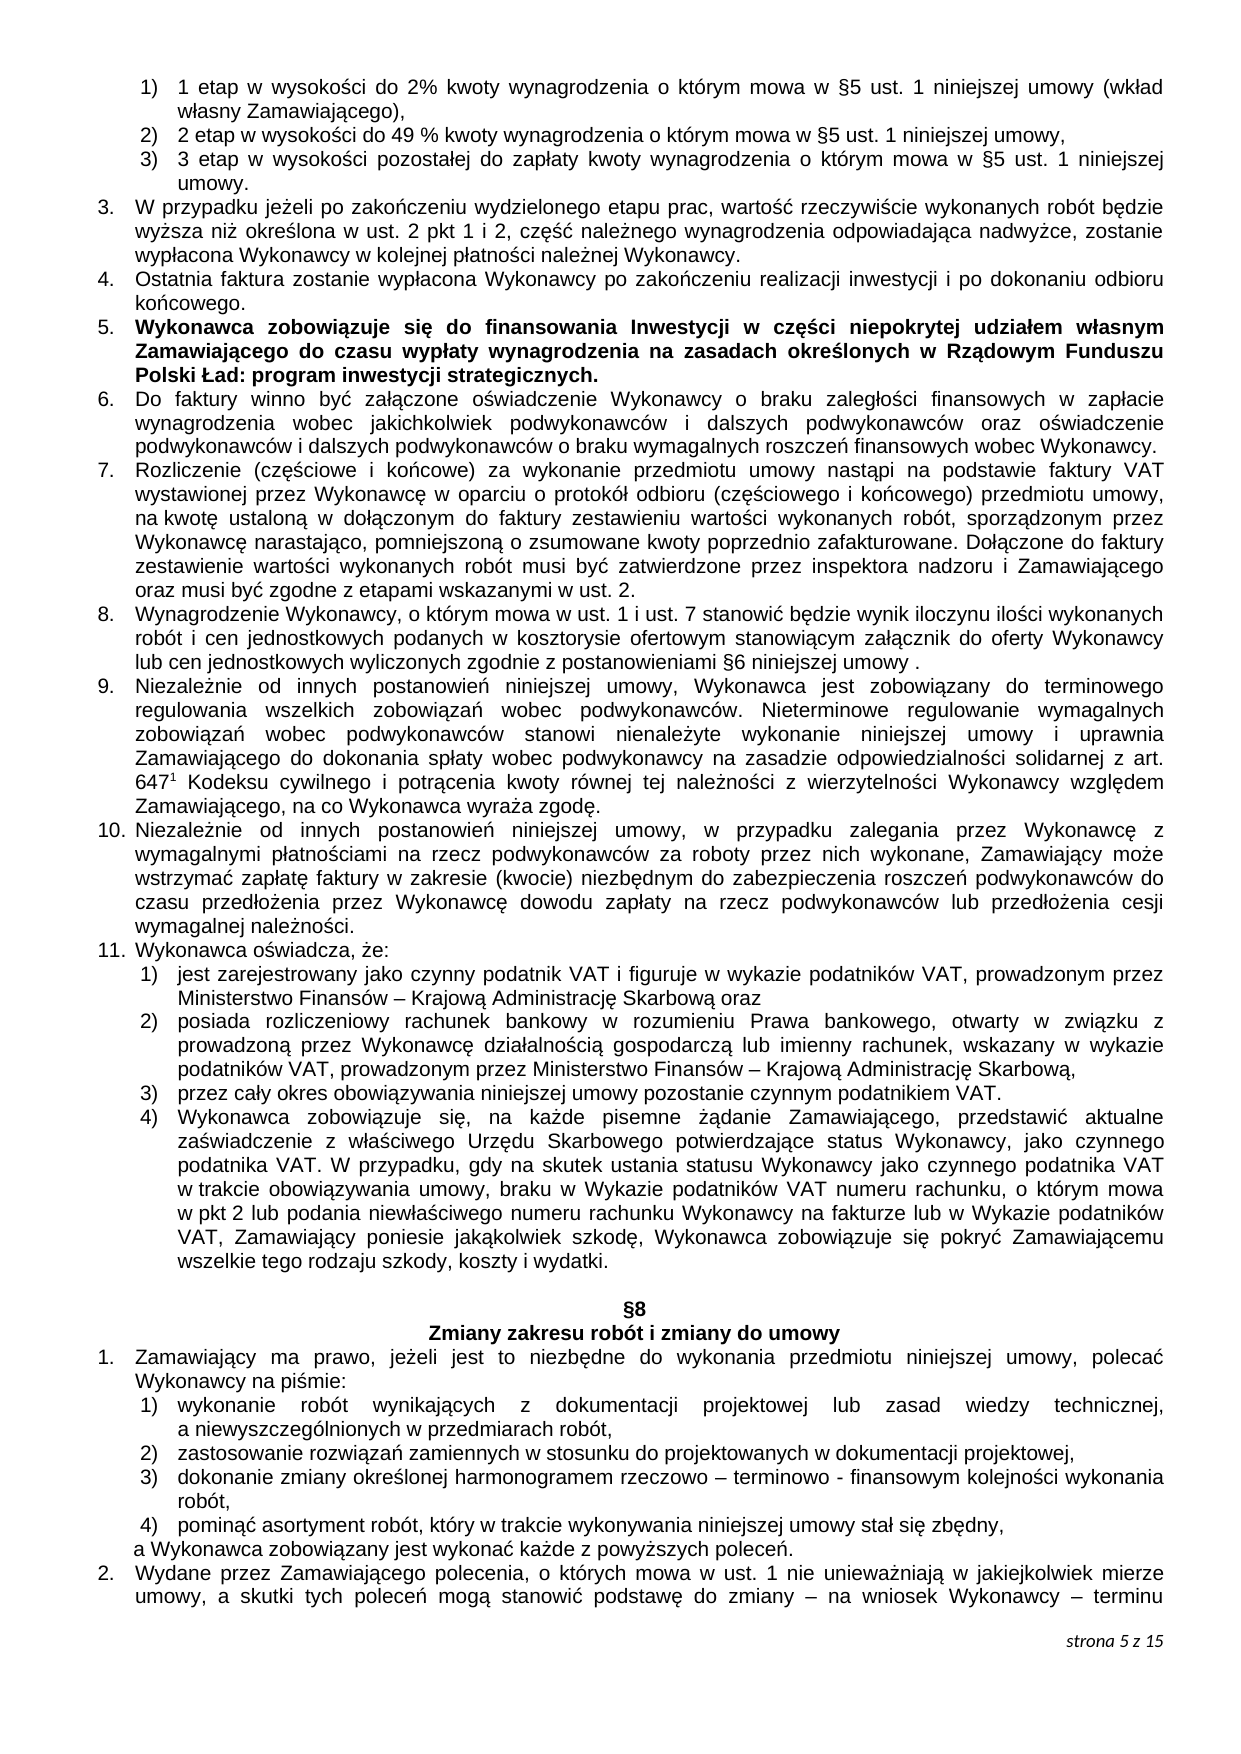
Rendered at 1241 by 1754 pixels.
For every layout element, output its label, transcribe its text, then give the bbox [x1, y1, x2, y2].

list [97, 1560, 1165, 1608]
list Do faktury winno być załączone oświadczenie Wykonawcy o braku zaległości finansowych w zapłacie wynagrodzenia wobec jakichkolwiek podwykonawców i dalszych podwykonawców oraz oświadczenie podwykonawców i dalszych podwykonawców o braku wymagalnych roszczeń finansowych wobec Wykonawcy. [97, 386, 1165, 458]
list dokonanie zmiany określonej harmonogramem rzeczowo – terminowo - finansowym kolejności wykonania robót, [140, 1464, 1165, 1512]
list wykonanie robót wynikających z dokumentacji projektowej lub zasad wiedzy technicznej, a niewyszczególnionych w przedmiarach robót, [140, 1393, 1165, 1441]
text §8 [103, 1297, 1165, 1321]
list 1 etap w wysokości do 2% kwoty wynagrodzenia o którym mowa w §5 ust. 1 niniejszej umowy (wkład własny Zamawiającego), [140, 75, 1165, 123]
list 2 etap w wysokości do 49 % kwoty wynagrodzenia o którym mowa w §5 ust. 1 niniejszej umowy, [140, 123, 1165, 147]
list Wykonawca zobowiązuje się do finansowania Inwestycji w części niepokrytej udziałem własnym Zamawiającego do czasu wypłaty wynagrodzenia na zasadach określonych w Rządowym Funduszu Polski Ład: program inwestycji strategicznych. [97, 314, 1165, 386]
text a Wykonawca zobowiązany jest wykonać każde z powyższych poleceń. [133, 1536, 1165, 1560]
list Ostatnia faktura zostanie wypłacona Wykonawcy po zakończeniu realizacji inwestycji i po dokonaniu odbioru końcowego. [97, 267, 1165, 314]
list Wykonawca zobowiązuje się, na każde pisemne żądanie Zamawiającego, przedstawić aktualne zaświadczenie z właściwego Urzędu Skarbowego potwierdzające status Wykonawcy, jako czynnego podatnika VAT. W przypadku, gdy na skutek ustania statusu Wykonawcy jako czynnego podatnika VAT w trakcie obowiązywania umowy, braku w Wykazie podatników VAT numeru rachunku, o którym mowa w pkt 2 lub podania niewłaściwego numeru rachunku Wykonawcy na fakturze lub w Wykazie podatników VAT, Zamawiający poniesie jakąkolwiek szkodę, Wykonawca zobowiązuje się pokryć Zamawiającemu wszelkie tego rodzaju szkody, koszty i wydatki. [140, 1105, 1165, 1273]
text Zmiany zakresu robót i zmiany do umowy [103, 1321, 1165, 1345]
list Rozliczenie (częściowe i końcowe) za wykonanie przedmiotu umowy nastąpi na podstawie faktury VAT wystawionej przez Wykonawcę w oparciu o protokół odbioru (częściowego i końcowego) przedmiotu umowy, na kwotę ustaloną w dołączonym do faktury zestawieniu wartości wykonanych robót, sporządzonym przez Wykonawcę narastająco, pomniejszoną o zsumowane kwoty poprzednio zafakturowane. Dołączone do faktury zestawienie wartości wykonanych robót musi być zatwierdzone przez inspektora nadzoru i Zamawiającego oraz musi być zgodne z etapami wskazanymi w ust. 2. [97, 458, 1165, 602]
list 3 etap w wysokości pozostałej do zapłaty kwoty wynagrodzenia o którym mowa w §5 ust. 1 niniejszej umowy. [140, 147, 1165, 195]
list Niezależnie od innych postanowień niniejszej umowy, Wykonawca jest zobowiązany do terminowego regulowania wszelkich zobowiązań wobec podwykonawców. Nieterminowe regulowanie wymagalnych zobowiązań wobec podwykonawców stanowi nienależyte wykonanie niniejszej umowy i uprawnia Zamawiającego do dokonania spłaty wobec podwykonawcy na zasadzie odpowiedzialności solidarnej z art. 6471 Kodeksu cywilnego i potrącenia kwoty równej tej należności z wierzytelności Wykonawcy względem Zamawiającego, na co Wykonawca wyraża zgodę. [97, 674, 1165, 818]
list przez cały okres obowiązywania niniejszej umowy pozostanie czynnym podatnikiem VAT. [140, 1081, 1165, 1105]
list Wykonawca oświadcza, że: [97, 937, 1165, 961]
list pominąć asortyment robót, który w trakcie wykonywania niniejszej umowy stał się zbędny, [140, 1512, 1165, 1536]
list Wynagrodzenie Wykonawcy, o którym mowa w ust. 1 i ust. 7 stanowić będzie wynik iloczynu ilości wykonanych robót i cen jednostkowych podanych w kosztorysie ofertowym stanowiącym załącznik do oferty Wykonawcy lub cen jednostkowych wyliczonych zgodnie z postanowieniami §6 niniejszej umowy . [97, 602, 1165, 674]
list Niezależnie od innych postanowień niniejszej umowy, w przypadku zalegania przez Wykonawcę z wymagalnymi płatnościami na rzecz podwykonawców za roboty przez nich wykonane, Zamawiający może wstrzymać zapłatę faktury w zakresie (kwocie) niezbędnym do zabezpieczenia roszczeń podwykonawców do czasu przedłożenia przez Wykonawcę dowodu zapłaty na rzecz podwykonawców lub przedłożenia cesji wymagalnej należności. [97, 818, 1165, 937]
list posiada rozliczeniowy rachunek bankowy w rozumieniu Prawa bankowego, otwarty w związku z prowadzoną przez Wykonawcę działalnością gospodarczą lub imienny rachunek, wskazany w wykazie podatników VAT, prowadzonym przez Ministerstwo Finansów – Krajową Administrację Skarbową, [140, 1009, 1165, 1081]
list jest zarejestrowany jako czynny podatnik VAT i figuruje w wykazie podatników VAT, prowadzonym przez Ministerstwo Finansów – Krajową Administrację Skarbową oraz [140, 961, 1165, 1009]
list W przypadku jeżeli po zakończeniu wydzielonego etapu prac, wartość rzeczywiście wykonanych robót będzie wyższa niż określona w ust. 2 pkt 1 i 2, część należnego wynagrodzenia odpowiadająca nadwyżce, zostanie wypłacona Wykonawcy w kolejnej płatności należnej Wykonawcy. [97, 195, 1165, 267]
list Zamawiający ma prawo, jeżeli jest to niezbędne do wykonania przedmiotu niniejszej umowy, polecać Wykonawcy na piśmie: [97, 1345, 1165, 1393]
list zastosowanie rozwiązań zamiennych w stosunku do projektowanych w dokumentacji projektowej, [140, 1441, 1165, 1464]
